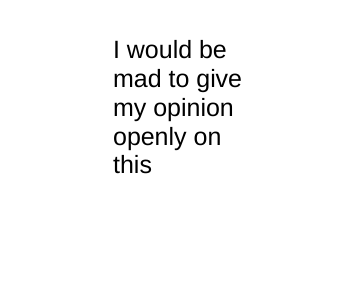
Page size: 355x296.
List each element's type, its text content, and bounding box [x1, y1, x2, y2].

text I would be mad to give my opinion openly on this [113, 35, 242, 179]
